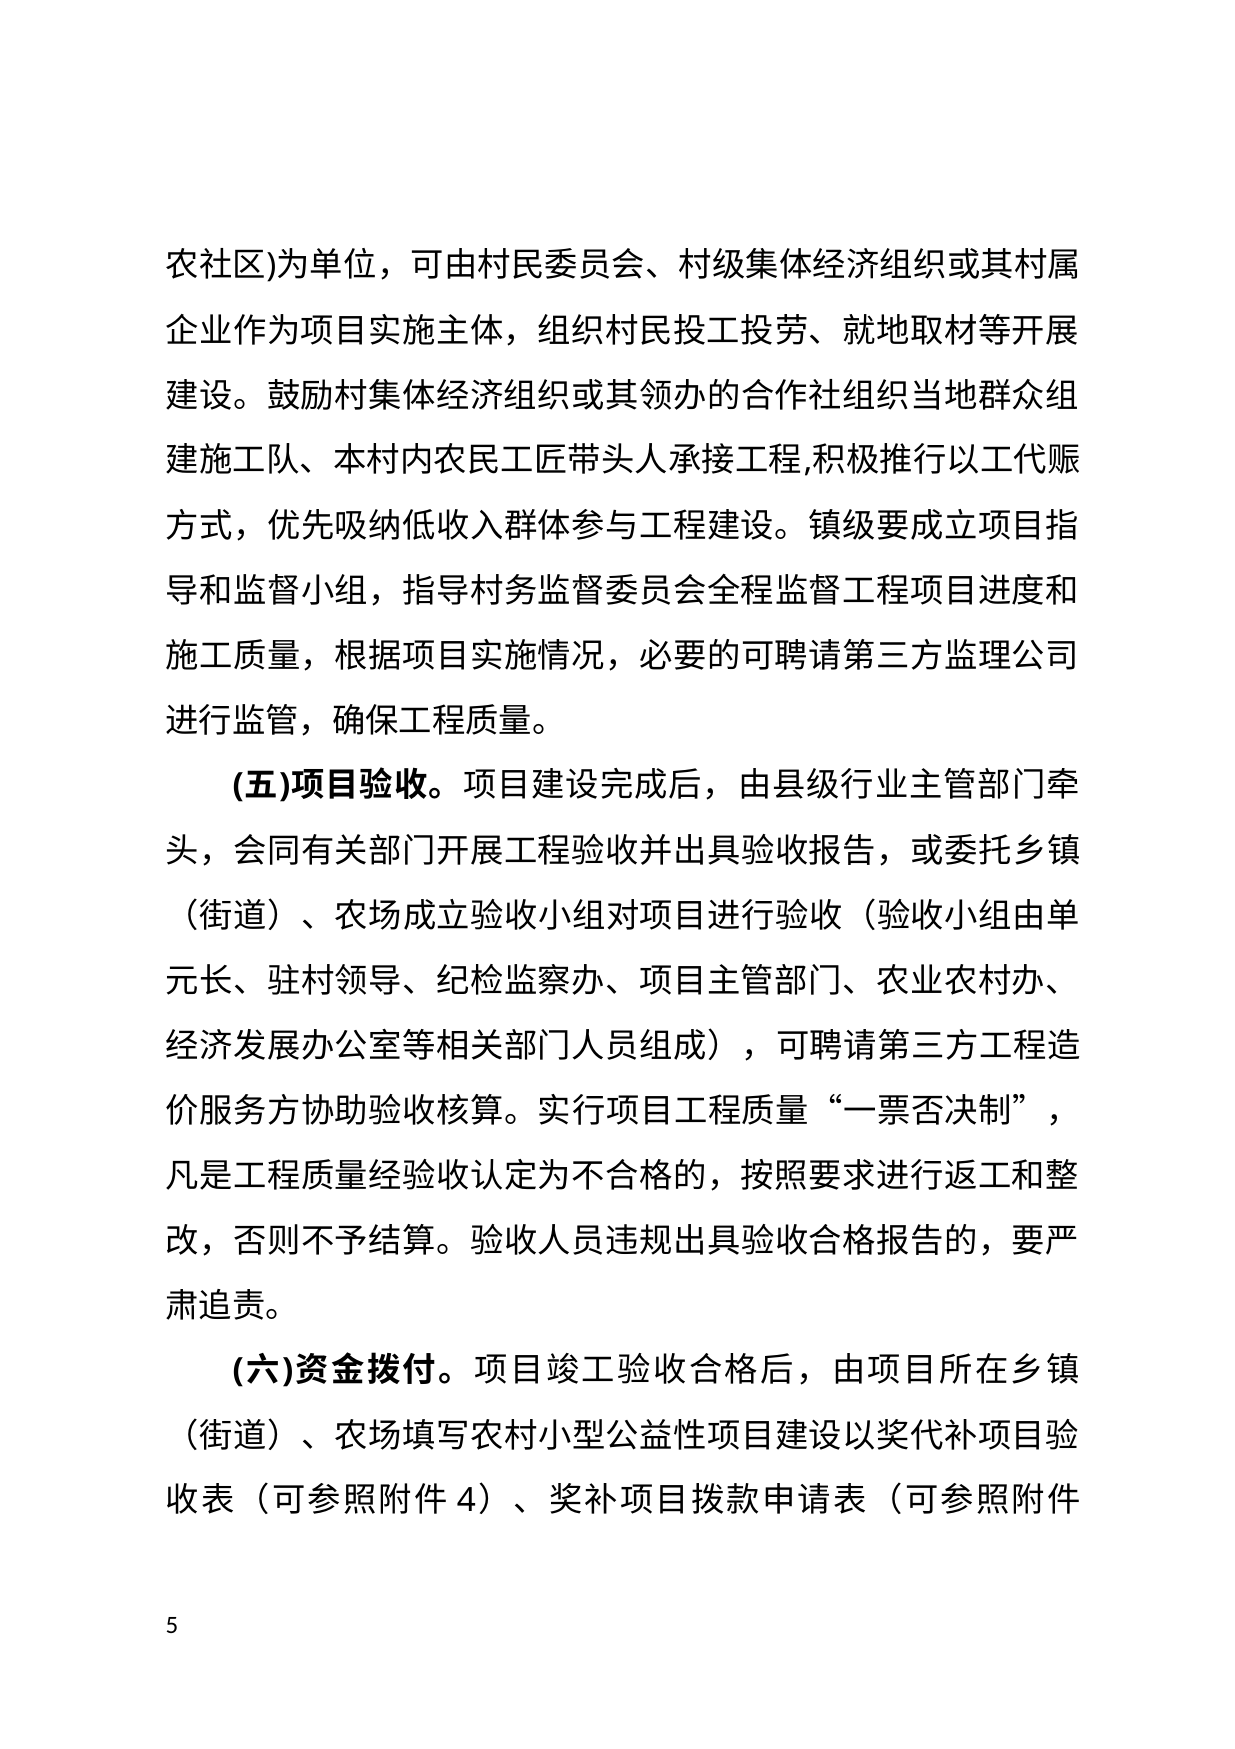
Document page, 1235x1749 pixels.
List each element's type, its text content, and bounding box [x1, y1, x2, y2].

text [165, 230, 1081, 750]
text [165, 1335, 1081, 1530]
text (五)项目验收。项目建设完成后，由县级行业主管部门牵头，会同有关部门开展工程验收并出具验收报告，或委托乡镇（街道）、农场成立验收小组对项目进行验收（验收小组由单元长、驻村领导、纪检监察办、项目主管部门、农业农村办、经济发展办公室等相关部门人员组成），可聘请第三方工程造价服务方协助验收核算。实行项目工程质量“一票否决制”，凡是工程质量经验收认定为不合格的，按照要求进行返工和整改，否则不予结算。验收人员违规出具验收合格报告的，要严肃追责。 [165, 750, 1081, 1335]
